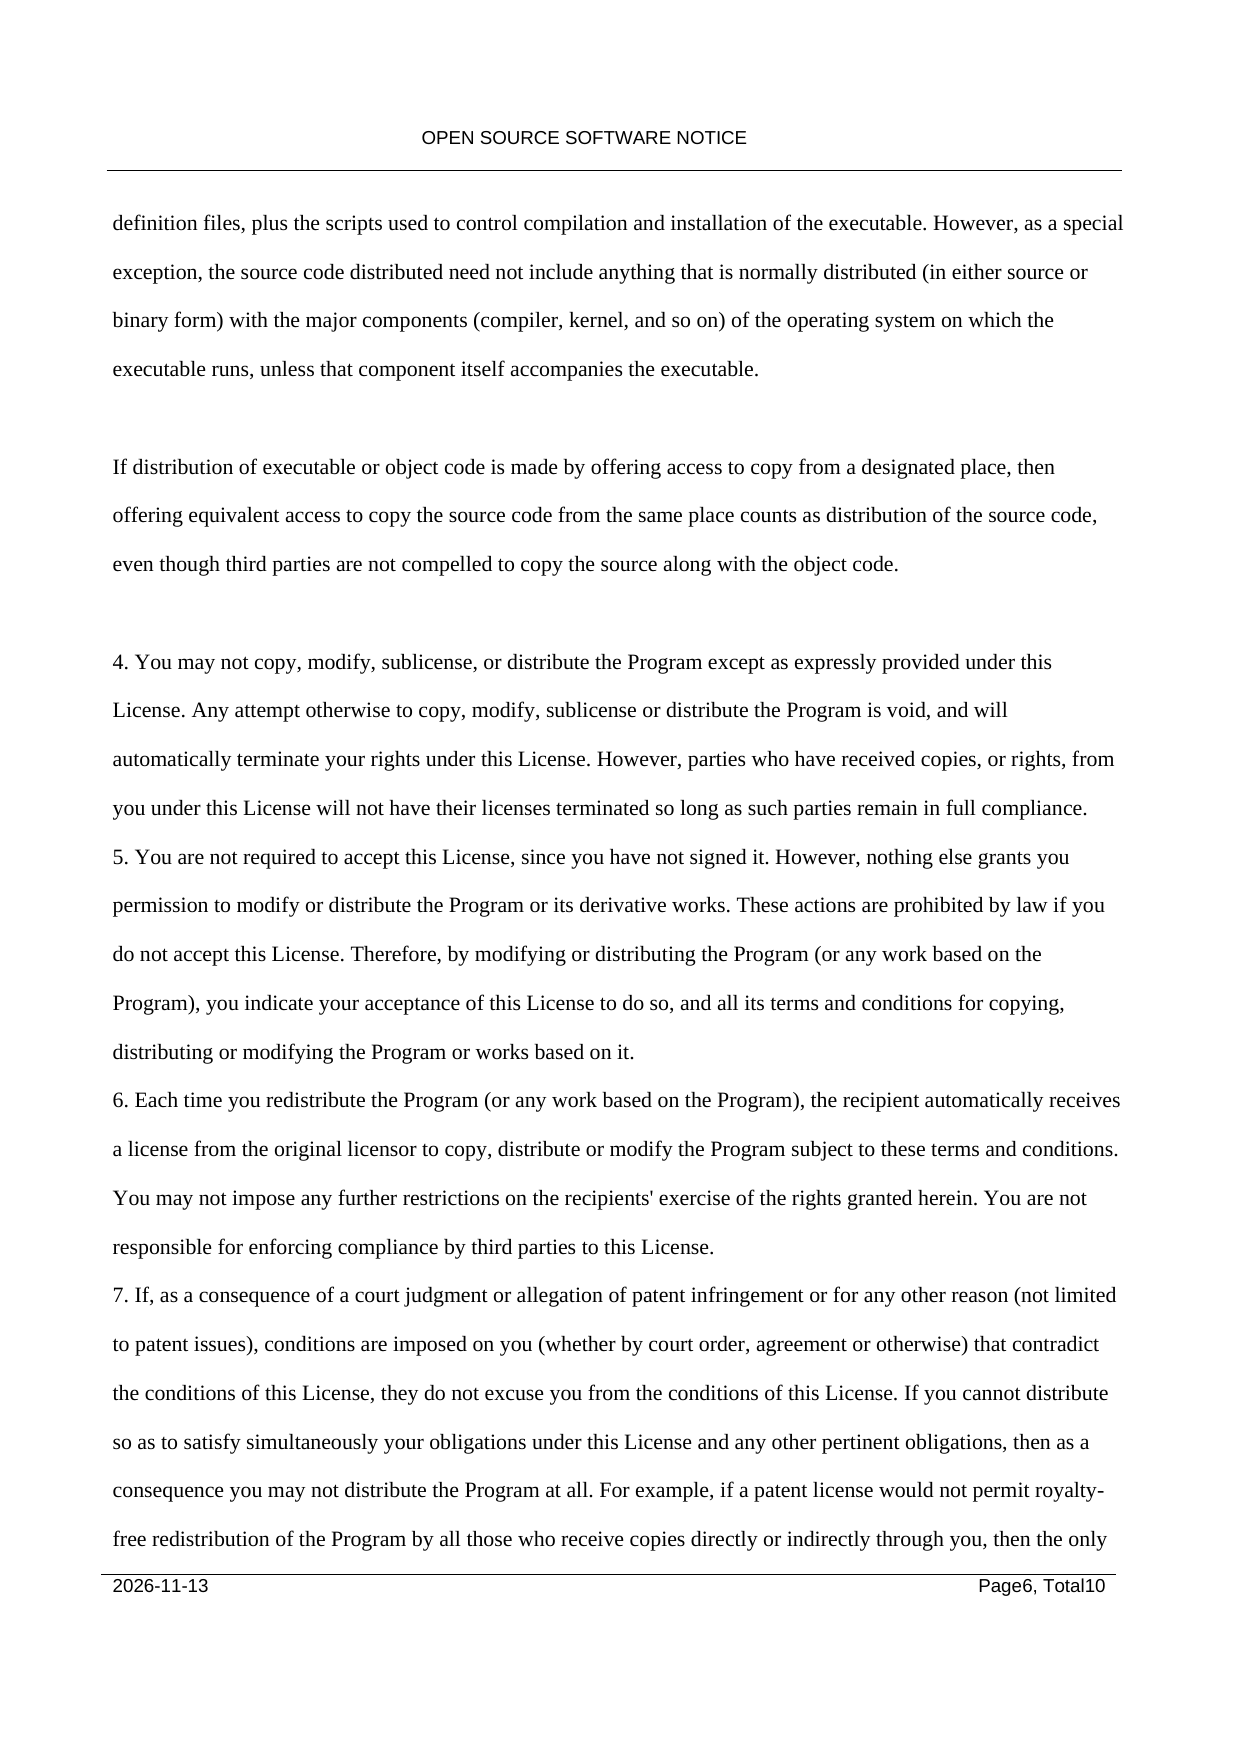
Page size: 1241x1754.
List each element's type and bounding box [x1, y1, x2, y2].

text [112, 206, 1128, 1555]
